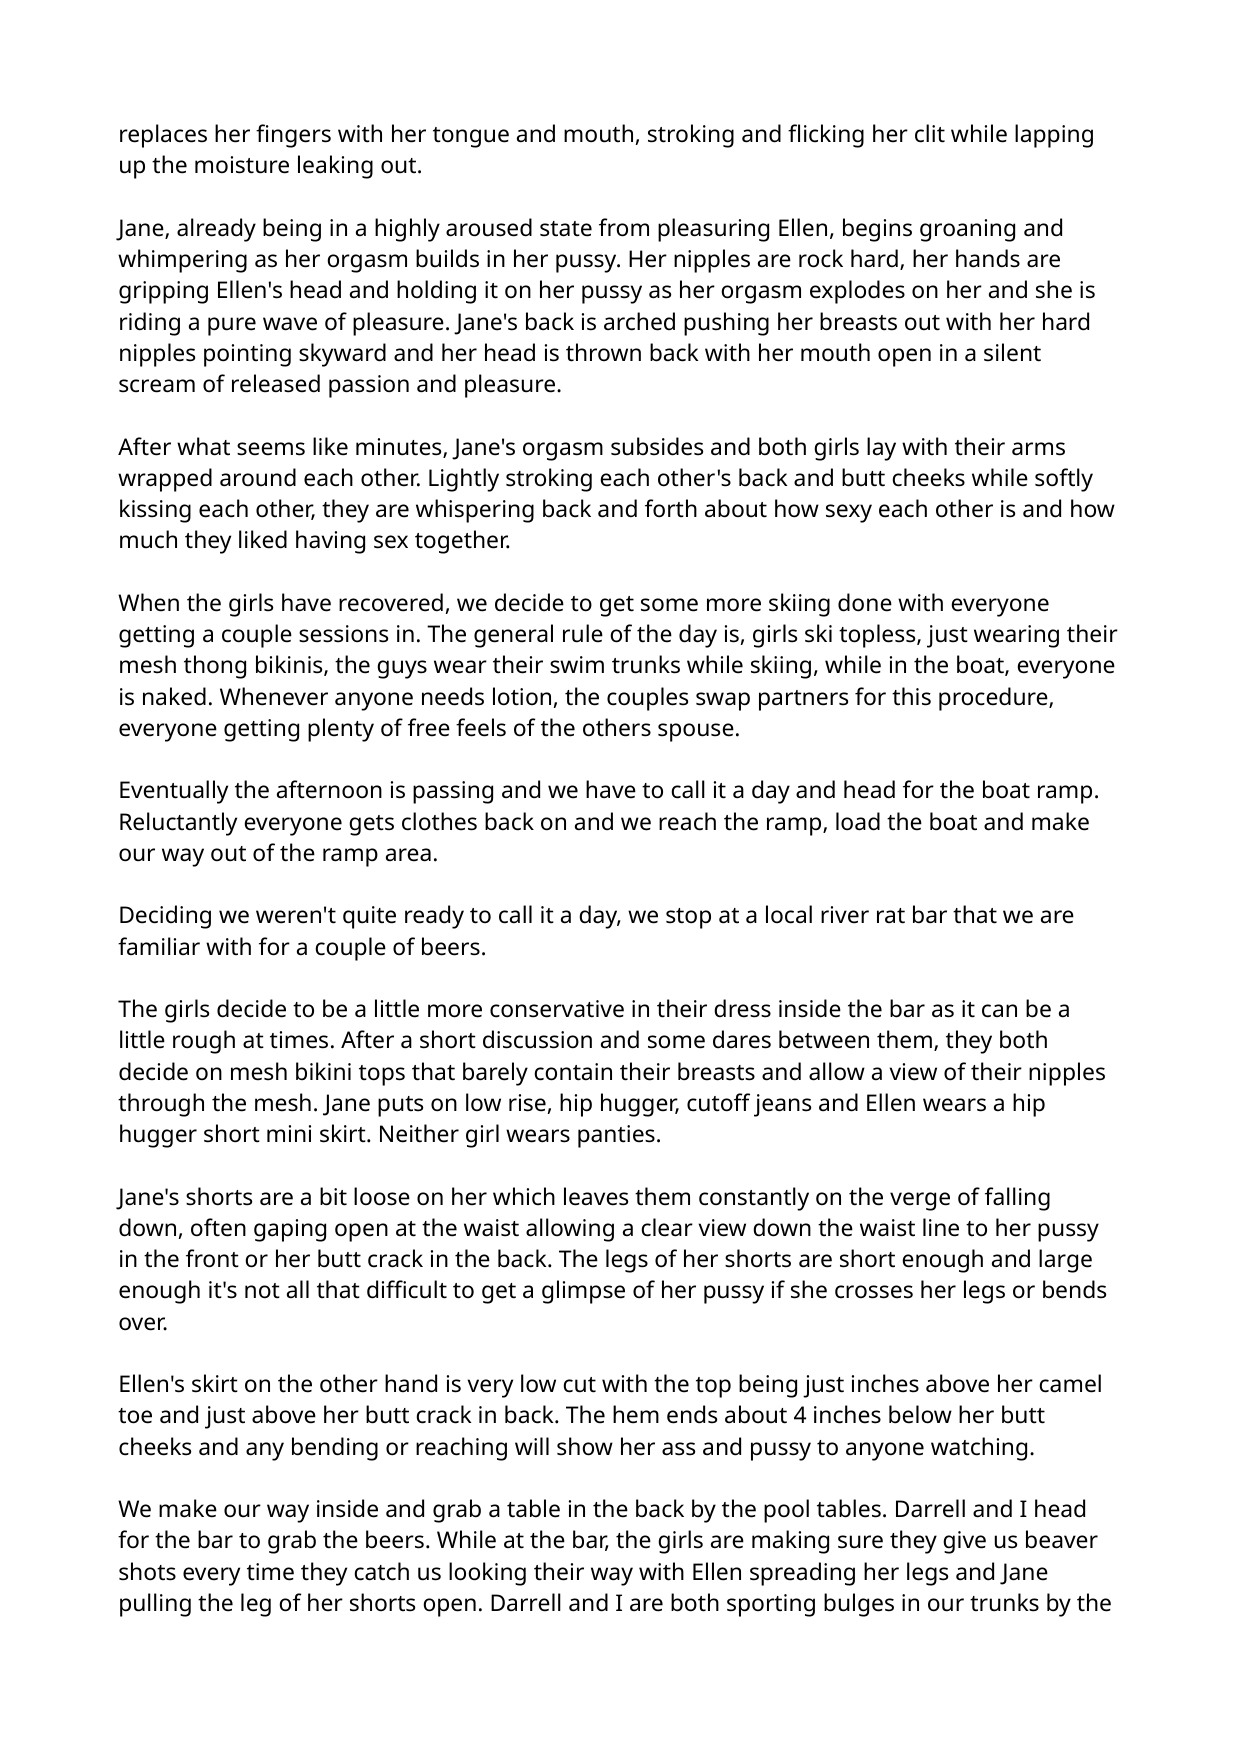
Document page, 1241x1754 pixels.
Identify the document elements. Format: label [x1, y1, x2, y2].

text [118, 118, 1122, 1618]
